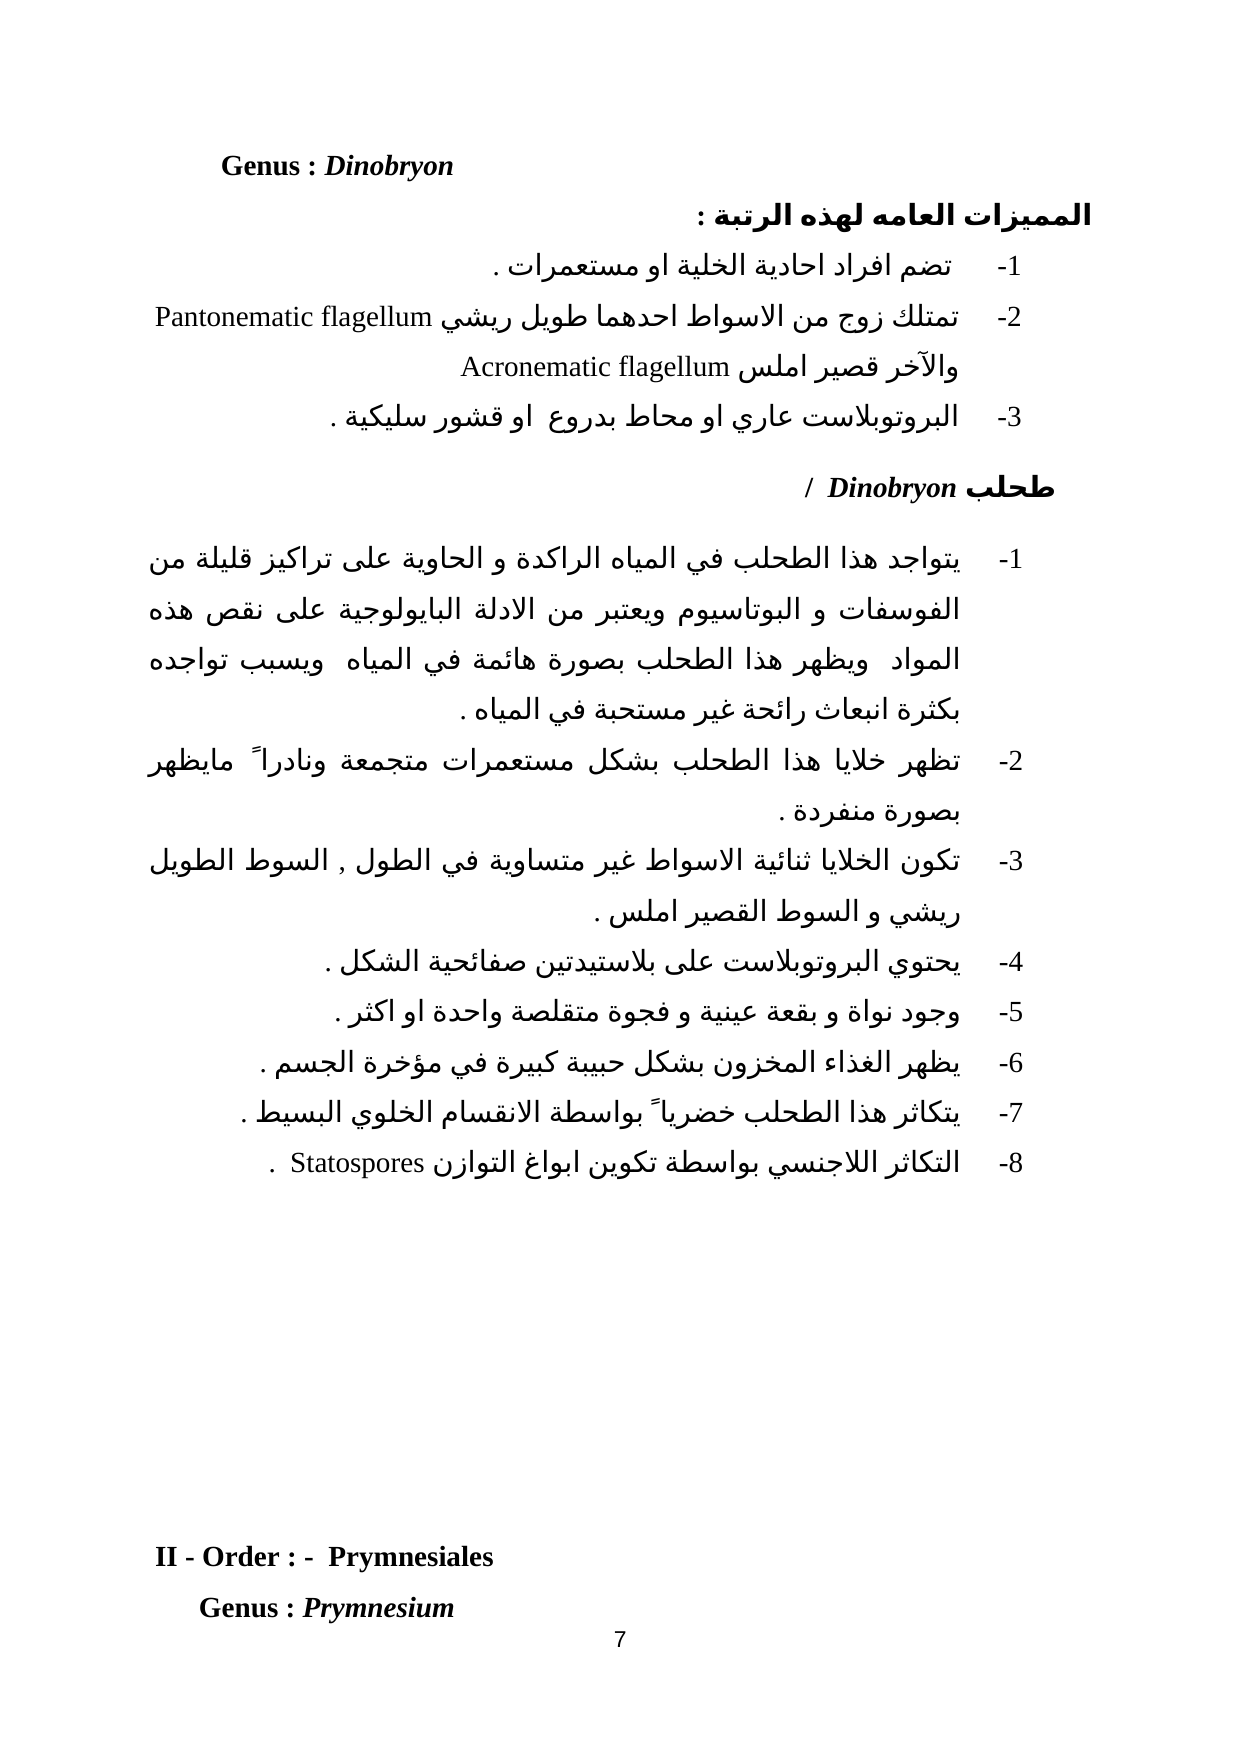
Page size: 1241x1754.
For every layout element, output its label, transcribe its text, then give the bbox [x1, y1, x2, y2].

list Genus : Prymnesium [148, 1590, 1152, 1623]
list يتكاثر هذا الطحلب خضريا ً بواسطة الانقسام الخلوي البسيط . [148, 1095, 999, 1128]
list يظهر الغذاء المخزون بشكل حبيبة كبيرة في مؤخرة الجسم . [148, 1045, 999, 1078]
text طحلب Dinobryon / [148, 470, 1092, 504]
list وجود نواة و بقعة عينية و فجوة متقلصة واحدة او اكثر . [148, 994, 999, 1028]
list يتواجد هذا الطحلب في المياه الراكدة و الحاوية على تراكيز قليلة من الفوسفات و البوتاسيوم ويعتبر من الادلة البايولوجية على نقص هذه المواد ويظهر هذا الطحلب بصورة هائمة في المياه ويسبب تواجده بكثرة انبعاث رائحة غير مستحبة في المياه . [148, 542, 999, 726]
list تضم افراد احادية الخلية او مستعمرات . [89, 248, 997, 282]
list Genus : Dinobryon [148, 148, 1152, 181]
list البروتوبلاست عاري او محاط بدروع او قشور سليكية . [148, 399, 997, 433]
list II - Order : - Prymnesiales [148, 1539, 1152, 1573]
list تظهر خلايا هذا الطحلب بشكل مستعمرات متجمعة ونادرا ً مايظهر بصورة منفردة . [148, 743, 999, 827]
list التكاثر اللاجنسي بواسطة تكوين ابواغ التوازن Statospores . [148, 1145, 999, 1179]
list المميزات العامه لهذه الرتبة : [89, 198, 1092, 232]
list يحتوي البروتوبلاست على بلاستيدتين صفائحية الشكل . [148, 944, 999, 978]
list تمتلك زوج من الاسواط احدهما طويل ريشي Pantonematic flagellum والآخر قصير املس Acronematic flagellum [148, 299, 997, 382]
list تكون الخلايا ثنائية الاسواط غير متساوية في الطول , السوط الطويل ريشي و السوط القصير املس . [148, 843, 999, 927]
